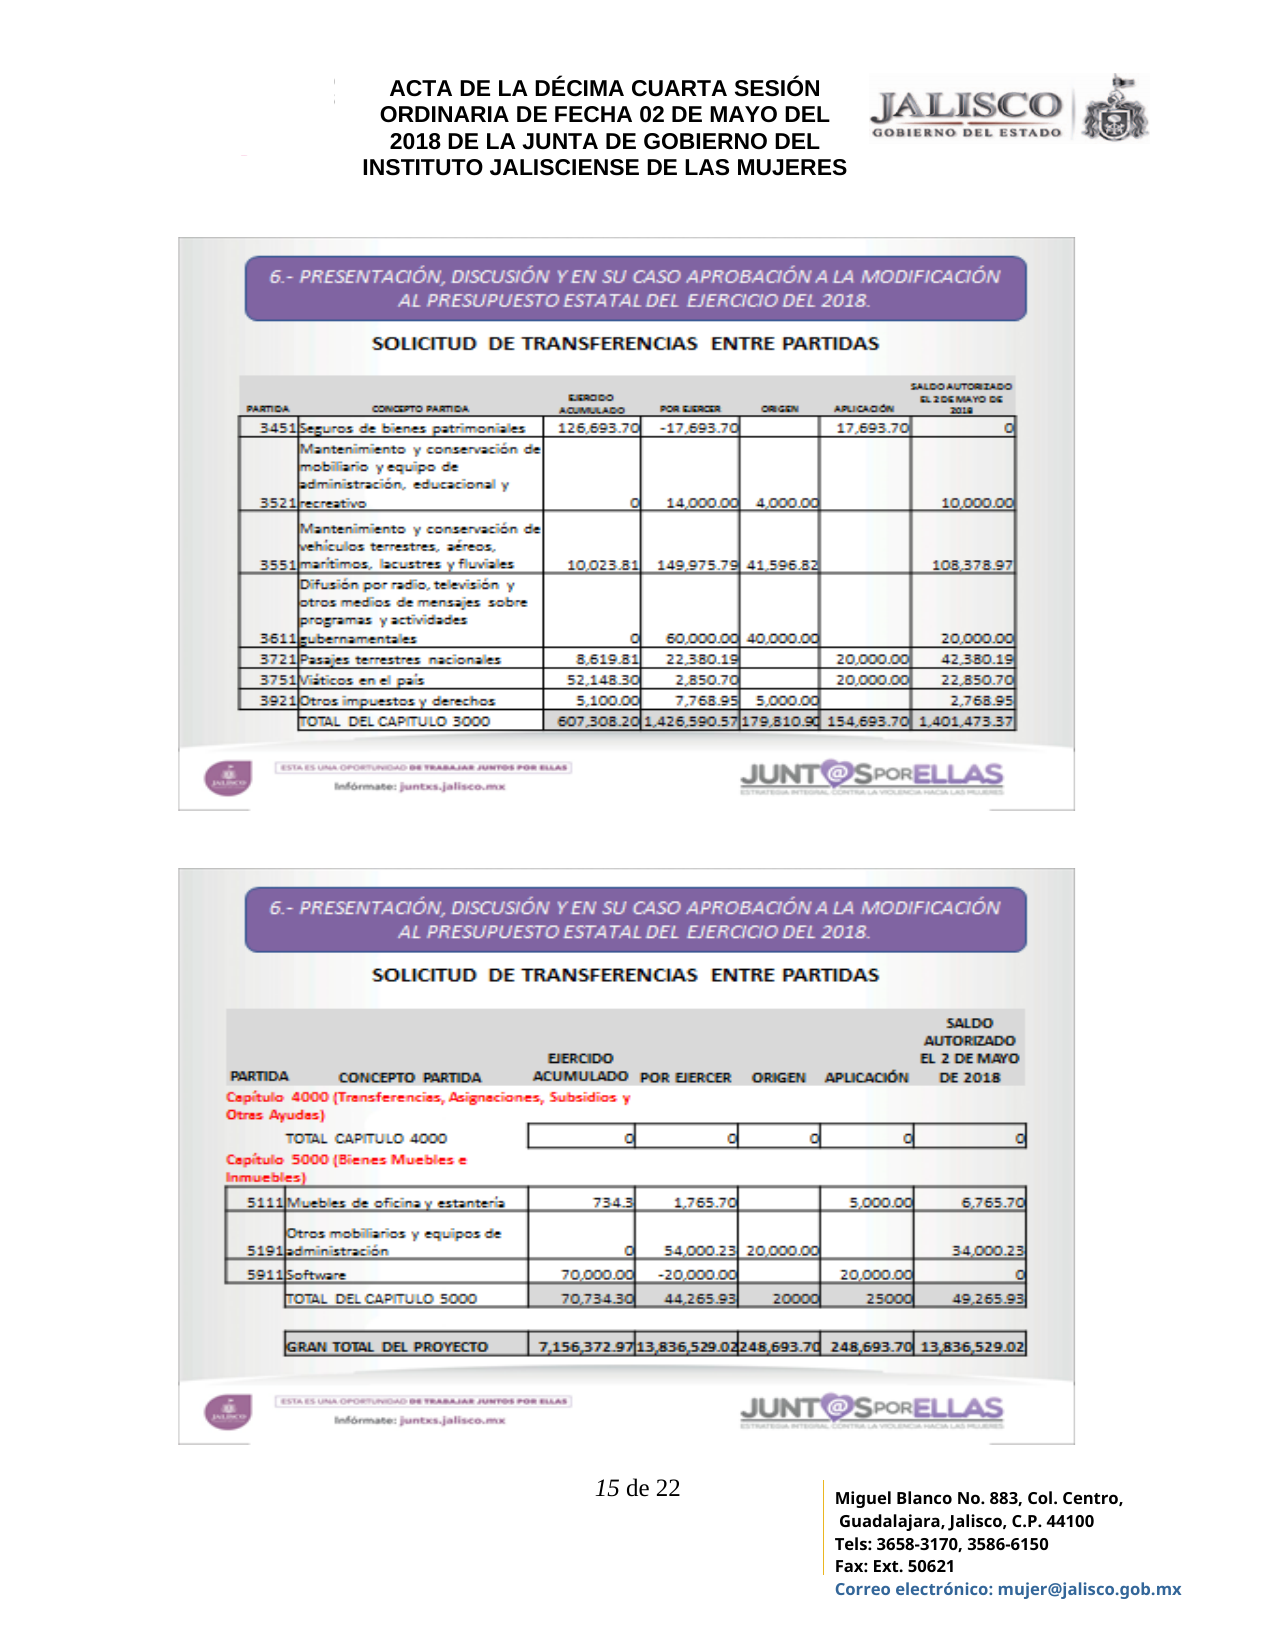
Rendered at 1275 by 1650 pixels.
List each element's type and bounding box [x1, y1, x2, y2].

picture [178, 868, 1076, 1445]
picture [178, 237, 1076, 811]
